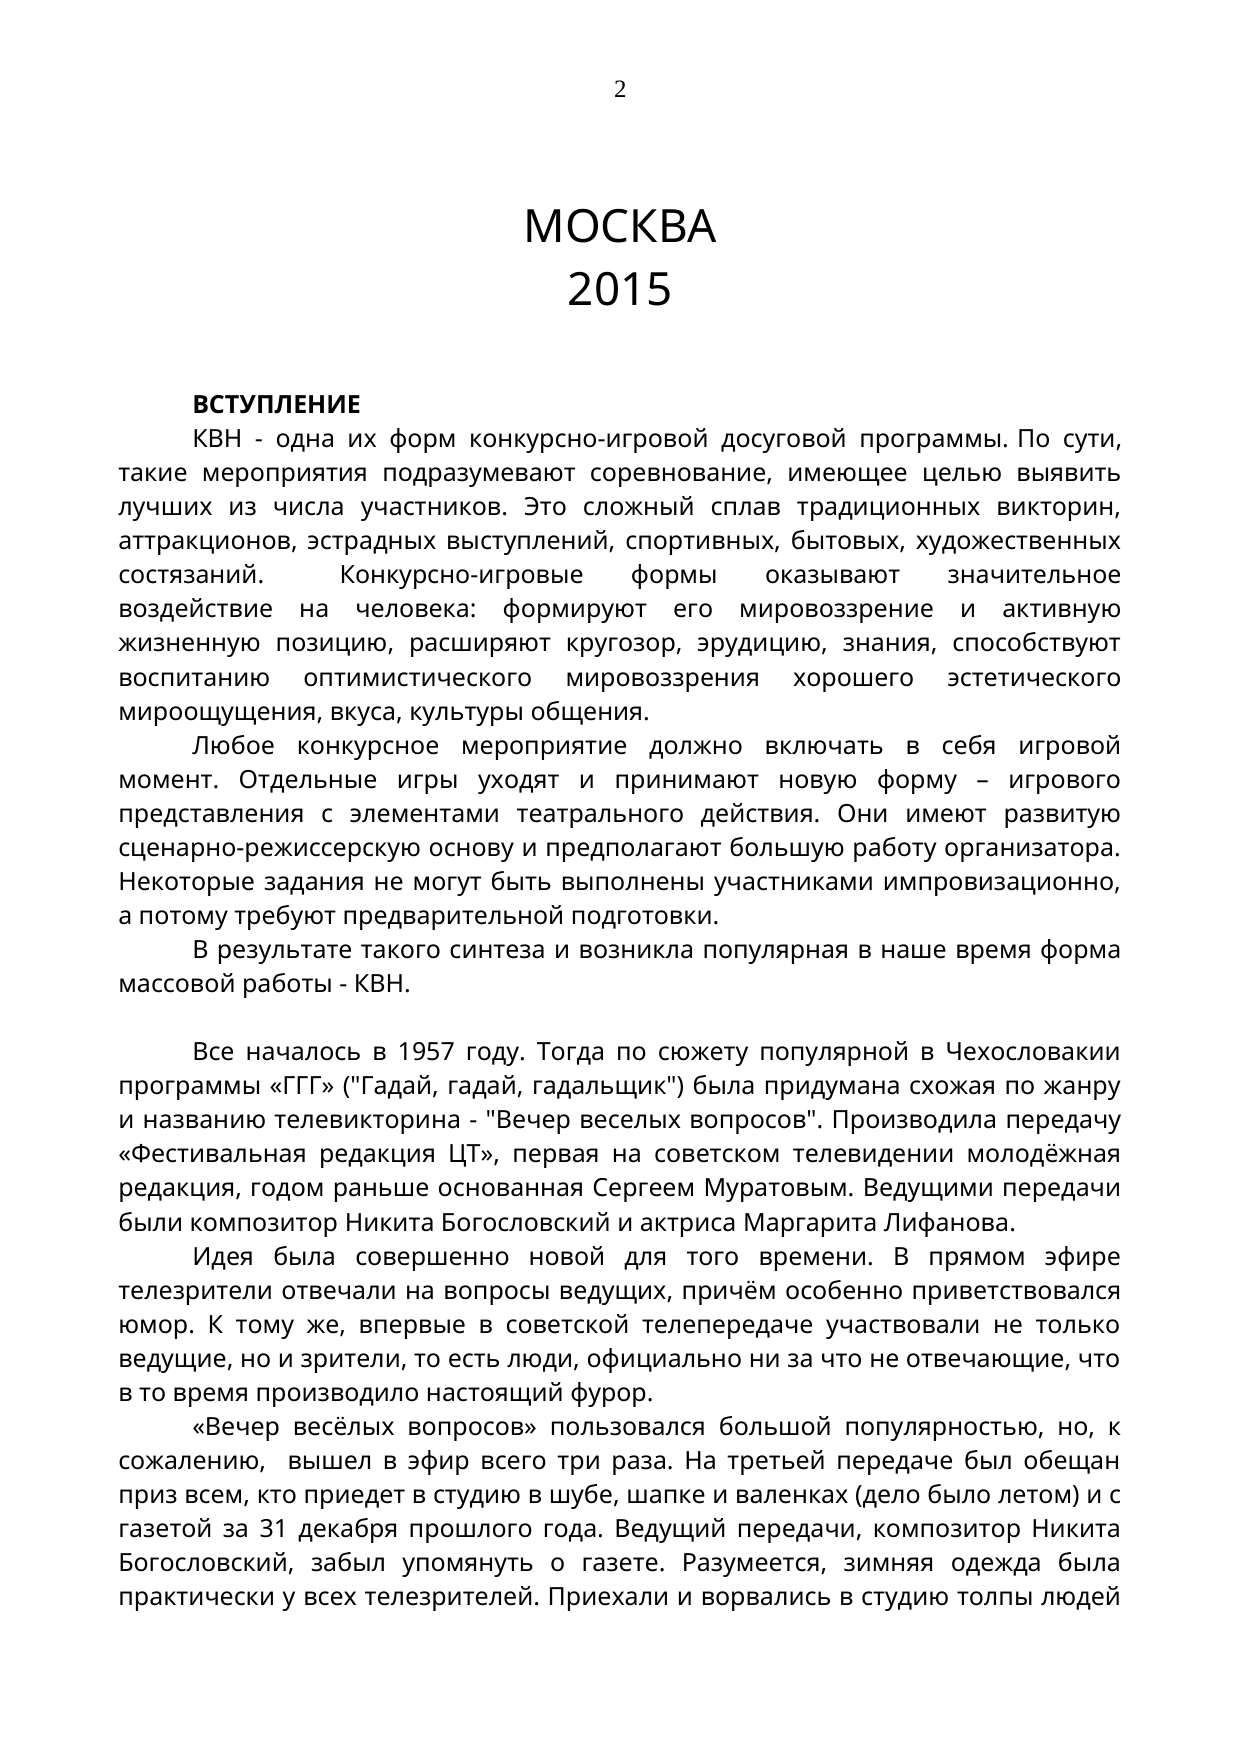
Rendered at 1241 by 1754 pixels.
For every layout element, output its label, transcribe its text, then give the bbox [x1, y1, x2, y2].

text В результате такого синтеза и возникла популярная в наше время форма массовой работы - КВН. [118, 932, 1122, 1000]
text МОСКВА [118, 194, 1122, 256]
text Любое конкурсное мероприятие должно включать в себя игровой момент. Отдельные игры уходят и принимают новую форму – игрового представления с элементами театрального действия. Они имеют развитую сценарно-режиссерскую основу и предполагают большую работу организатора. Некоторые задания не могут быть выполнены участниками импровизационно, а потому требуют предварительной подготовки. [118, 727, 1122, 932]
text 2015 [118, 256, 1122, 318]
text Идея была совершенно новой для того времени. В прямом эфире телезрители отвечали на вопросы ведущих, причём особенно приветствовался юмор. К тому же, впервые в советской телепередаче участвовали не только ведущие, но и зрители, то есть люди, официально ни за что не отвечающие, что в то время производило настоящий фурор. [118, 1238, 1122, 1408]
text Все началось в 1957 году. Тогда по сюжету популярной в Чехословакии программы «ГГГ» ("Гадай, гадай, гадальщик") была придумана схожая по жанру и названию телевикторина - "Вечер веселых вопросов". Производила передачу «Фестивальная редакция ЦТ», первая на советском телевидении молодёжная редакция, годом раньше основанная Сергеем Муратовым. Ведущими передачи были композитор Никита Богословский и актриса Маргарита Лифанова. [118, 1034, 1122, 1238]
text КВН - одна их форм конкурсно-игровой досуговой программы. По сути, такие мероприятия подразумевают соревнование, имеющее целью выявить лучших из числа участников. Это сложный сплав традиционных викторин, аттракционов, эстрадных выступлений, спортивных, бытовых, художественных состязаний. Конкурсно-игровые формы оказывают значительное воздействие на человека: формируют его мировоззрение и активную жизненную позицию, расширяют кругозор, эрудицию, знания, способствуют воспитанию оптимистического мировоззрения хорошего эстетического мироощущения, вкуса, культуры общения. [118, 421, 1122, 727]
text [118, 1408, 1122, 1613]
text ВСТУПЛЕНИЕ [118, 387, 1122, 421]
